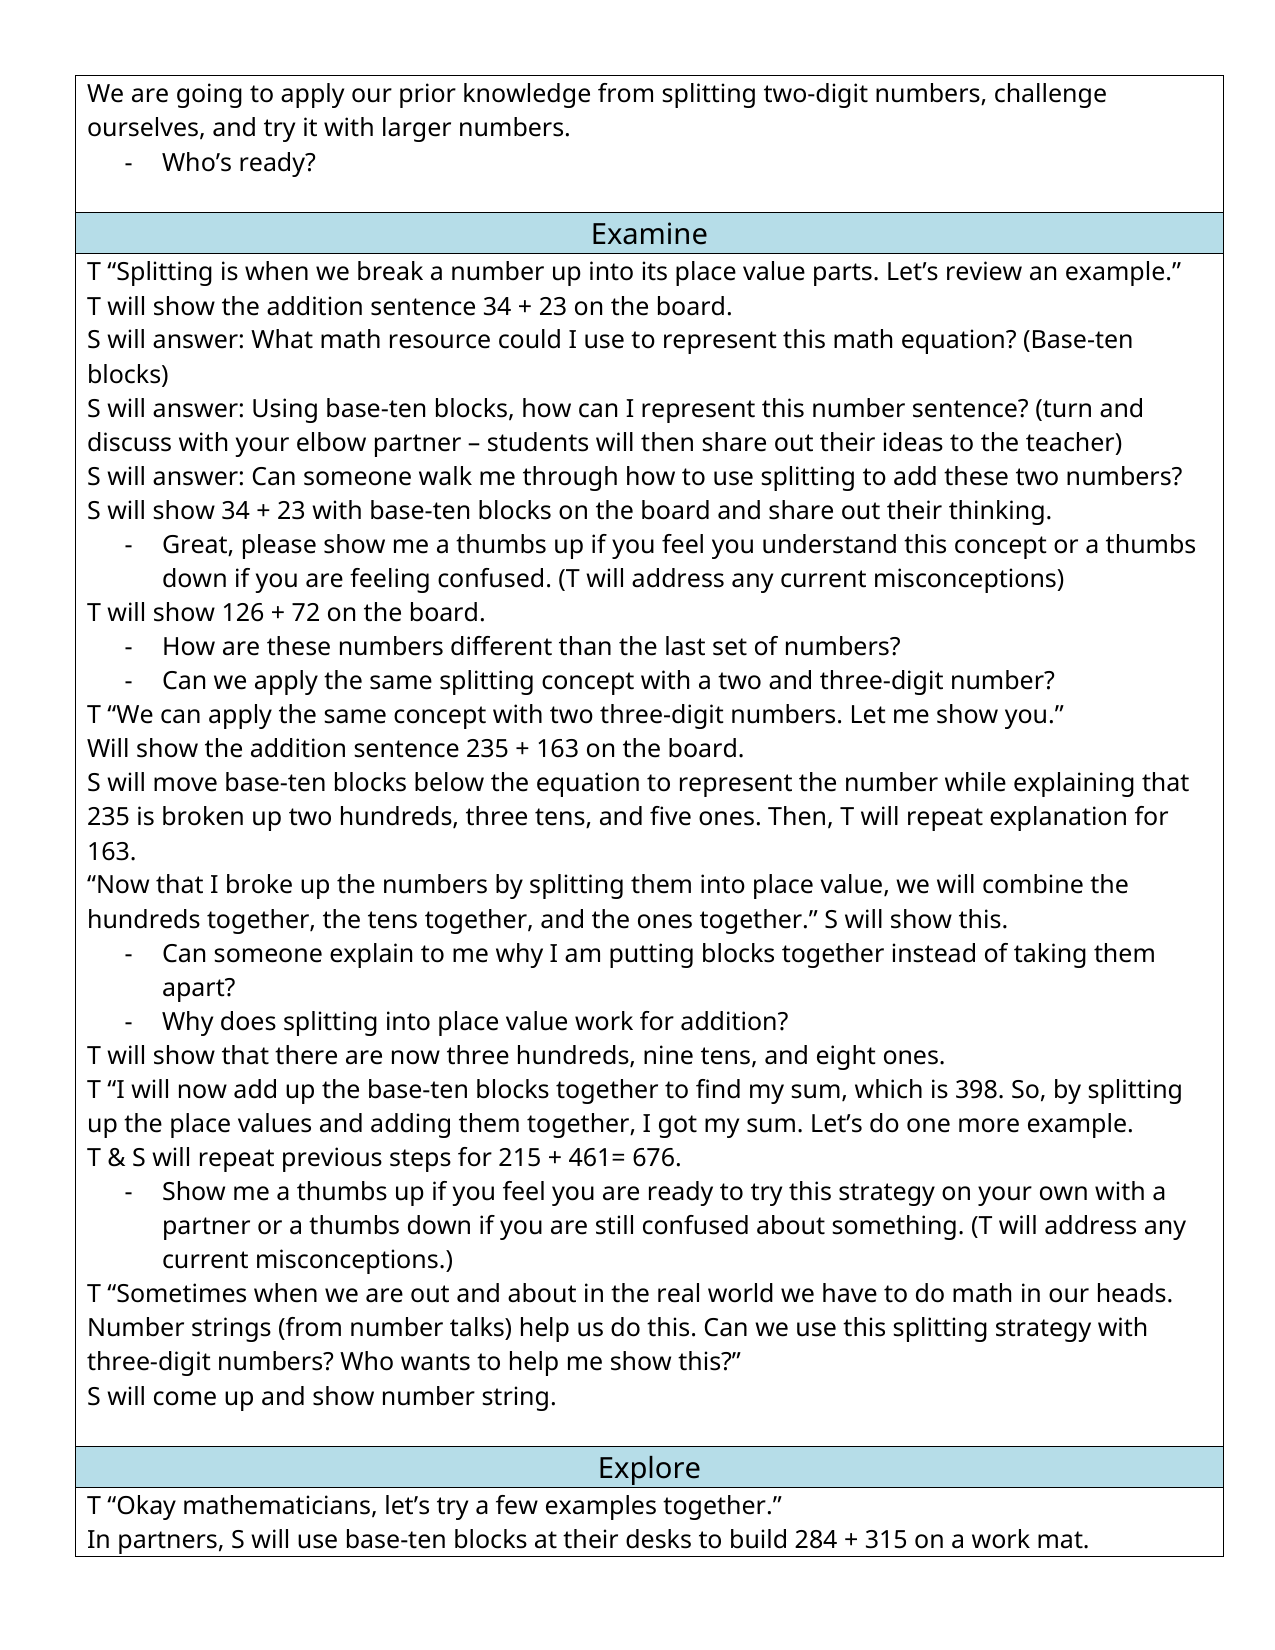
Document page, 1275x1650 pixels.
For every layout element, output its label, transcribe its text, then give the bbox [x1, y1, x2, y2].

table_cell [76, 76, 1223, 212]
table_cell Explore [76, 1447, 1223, 1487]
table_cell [76, 1488, 1223, 1556]
table_cell T “Splitting is when we break a number up into its place value parts. Let’s review an example.” T will show the addition sentence 34 + 23 on the board. S will answer: What math resource could I use to represent this math equation? (Base-ten blocks) S will answer: Using base-ten blocks, how can I represent this number sentence? (turn and discuss with your elbow partner – students will then share out their ideas to the teacher) S will answer: Can someone walk me through how to use splitting to add these two numbers? S will show 34 + 23 with base-ten blocks on the board and share out their thinking. Great, please show me a thumbs up if you feel you understand this concept or a thumbs down if you are feeling confused. (T will address any current misconceptions) T will show 126 + 72 on the board. How are these numbers different than the last set of numbers? Can we apply the same splitting concept with a two and three-digit number? T “We can apply the same concept with two three-digit numbers. Let me show you.” Will show the addition sentence 235 + 163 on the board. S will move base-ten blocks below the equation to represent the number while explaining that 235 is broken up two hundreds, three tens, and five ones. Then, T will repeat explanation for 163. “Now that I broke up the numbers by splitting them into place value, we will combine the hundreds together, the tens together, and the ones together.” S will show this. Can someone explain to me why I am putting blocks together instead of taking them apart? Why does splitting into place value work for addition? T will show that there are now three hundreds, nine tens, and eight ones. T “I will now add up the base-ten blocks together to find my sum, which is 398. So, by splitting up the place values and adding them together, I got my sum. Let’s do one more example. T & S will repeat previous steps for 215 + 461= 676. Show me a thumbs up if you feel you are ready to try this strategy on your own with a partner or a thumbs down if you are still confused about something. (T will address any current misconceptions.) T “Sometimes when we are out and about in the real world we have to do math in our heads. Number strings (from number talks) help us do this. Can we use this splitting strategy with three-digit numbers? Who wants to help me show this?” S will come up and show number string. [76, 254, 1223, 1446]
table_cell Examine [76, 213, 1223, 253]
